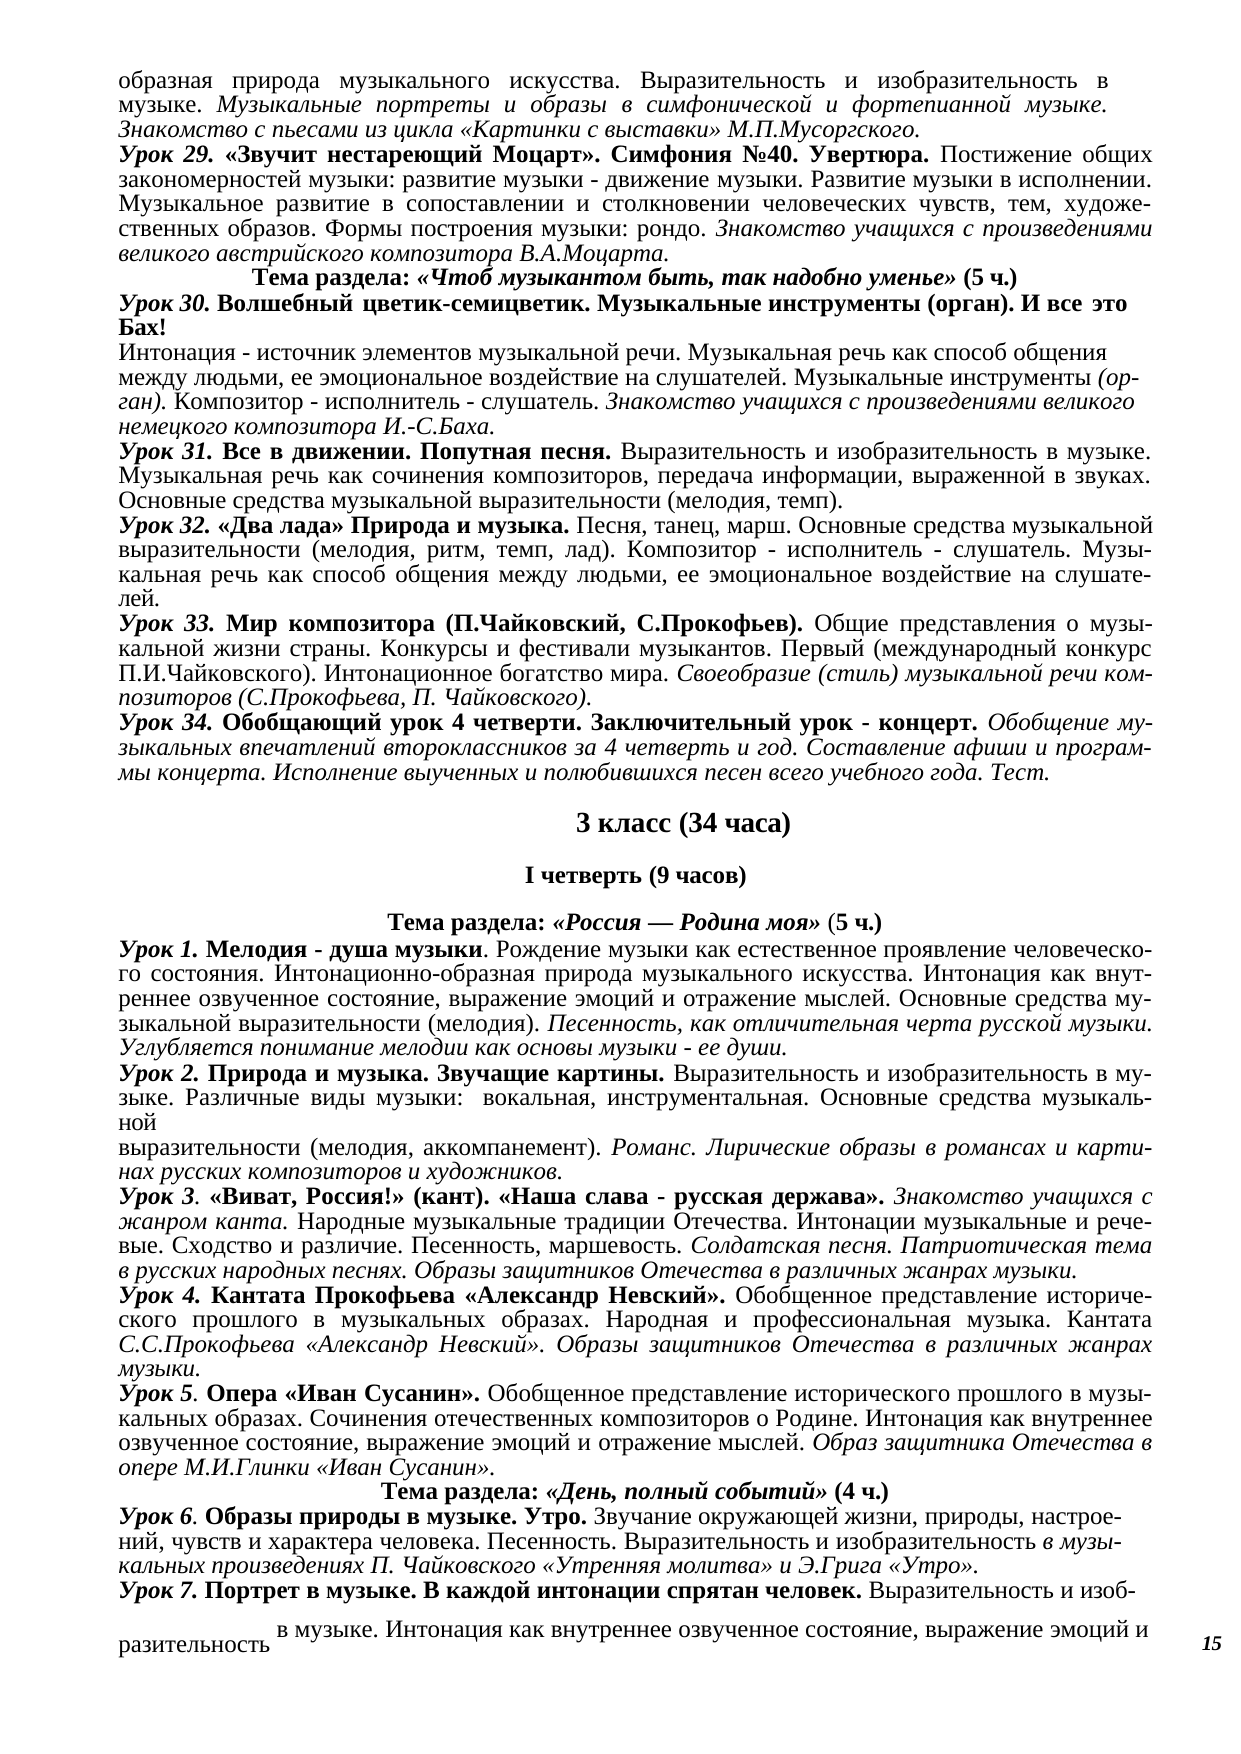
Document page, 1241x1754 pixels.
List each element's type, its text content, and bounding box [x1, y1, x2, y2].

text Урок 3. «Виват, Россия!» (кант). «Наша слава - русская держава». Знакомство учащихся с жанром канта. Народные музыкальные традиции Отечества. Интонации музыкальные и рече- вые. Сходство и различие. Песенность, маршевость. Солдатская песня. Патриотическая тема в русских народных песнях. Образы защитников Отечества в различных жанрах музыки. [118, 1185, 1153, 1284]
text Тема раздела: «Россия — Родина моя» (5 ч.) [387, 908, 1226, 936]
text Тема раздела: «Чтоб музыкантом быть, так надобно уменье» (5 ч.) [252, 267, 1226, 290]
text Урок 7. Портрет в музыке. В каждой интонации спрятан человек. Выразительность и изоб- [118, 1579, 1226, 1603]
text Урок 1. Мелодия - душа музыки. Рождение музыки как естественное проявление человеческо- го состояния. Интонационно-образная природа музыкального искусства. Интонация как внут- реннее озвученное состояние, выражение эмоций и отражение мыслей. Основные средства му- зыкальной выразительности (мелодия). Песенность, как отличительная черта русской музыки. Углубляется понимание мелодии как основы музыки - ее души. [118, 937, 1153, 1061]
text Урок 4. Кантата Прокофьева «Александр Невский». Обобщенное представление историче- ского прошлого в музыкальных образах. Народная и профессиональная музыка. Кантата С.С.Прокофьева «Александр Невский». Образы защитников Отечества в различных жанрах музыки. [118, 1284, 1153, 1382]
text Урок 29. «Звучит нестареющий Моцарт». Симфония №40. Увертюра. Постижение общих закономерностей музыки: развитие музыки - движение музыки. Развитие музыки в исполнении. Музыкальное развитие в сопоставлении и столкновении человеческих чувств, тем, художе- ственных образов. Формы построения музыки: рондо. Знакомство учащихся с произведениями великого австрийского композитора В.А.Моцарта. [118, 143, 1153, 267]
subtitle 3 класс (34 часа) [141, 805, 1226, 838]
text Интонация - источник элементов музыкальной речи. Музыкальная речь как способ общения между людьми, ее эмоциональное воздействие на слушателей. Музыкальные инструменты (ор- ган). Композитор - исполнитель - слушатель. Знакомство учащихся с произведениями великого немецкого композитора И.-С.Баха. [118, 341, 1151, 440]
text Урок 2. Природа и музыка. Звучащие картины. Выразительность и изобразительность в му- зыке. Различные виды музыки: вокальная, инструментальная. Основные средства музыкаль- ной [118, 1061, 1153, 1136]
text Урок 31. Все в движении. Попутная песня. Выразительность и изобразительность в музыке. Музыкальная речь как сочинения композиторов, передача информации, выраженной в звуках. Основные средства музыкальной выразительности (мелодия, темп). [118, 440, 1152, 514]
subtitle I четверть (9 часов) [141, 860, 1130, 889]
text разительность в музыке. Интонация как внутреннее озвученное состояние, выражение эмоций и 15 [118, 1603, 1226, 1646]
subtitle Урок 30. Волшебный цветик-семицветик. Музыкальные инструменты (орган). И все это Бах! [118, 291, 1151, 341]
text Урок 32. «Два лада» Природа и музыка. Песня, танец, марш. Основные средства музыкальной выразительности (мелодия, ритм, темп, лад). Композитор - исполнитель - слушатель. Музы- кальная речь как способ общения между людьми, ее эмоциональное воздействие на слушате- лей. [118, 514, 1153, 612]
text выразительности (мелодия, аккомпанемент). Романс. Лирические образы в романсах и карти- нах русских композиторов и художников. [118, 1136, 1153, 1185]
text образная природа музыкального искусства. Выразительность и изобразительность в музыке. Музыкальные портреты и образы в симфонической и фортепианной музыке. Знакомство с пьесами из цикла «Картинки с выставки» М.П.Мусоргского. [118, 69, 1108, 143]
text Урок 6. Образы природы в музыке. Утро. Звучание окружающей жизни, природы, настрое- ний, чувств и характера человека. Песенность. Выразительность и изобразительность в музы- кальных произведениях П. Чайковского «Утренняя молитва» и Э.Грига «Утро». [118, 1505, 1122, 1579]
text Урок 34. Обобщающий урок 4 четверти. Заключительный урок - концерт. Обобщение му- зыкальных впечатлений второклассников за 4 четверть и год. Составление афиши и програм- мы концерта. Исполнение выученных и полюбившихся песен всего учебного года. Тест. [118, 711, 1153, 785]
text Тема раздела: «День, полный событий» (4 ч.) [381, 1481, 1226, 1504]
text Урок 33. Мир композитора (П.Чайковский, С.Прокофьев). Общие представления о музы- кальной жизни страны. Конкурсы и фестивали музыкантов. Первый (международный конкурс П.И.Чайковского). Интонационное богатство мира. Своеобразие (стиль) музыкальной речи ком- позиторов (С.Прокофьева, П. Чайковского). [118, 612, 1153, 711]
text Урок 5. Опера «Иван Сусанин». Обобщенное представление исторического прошлого в музы- кальных образах. Сочинения отечественных композиторов о Родине. Интонация как внутреннее озвученное состояние, выражение эмоций и отражение мыслей. Образ защитника Отечества в опере М.И.Глинки «Иван Сусанин». [118, 1382, 1153, 1481]
